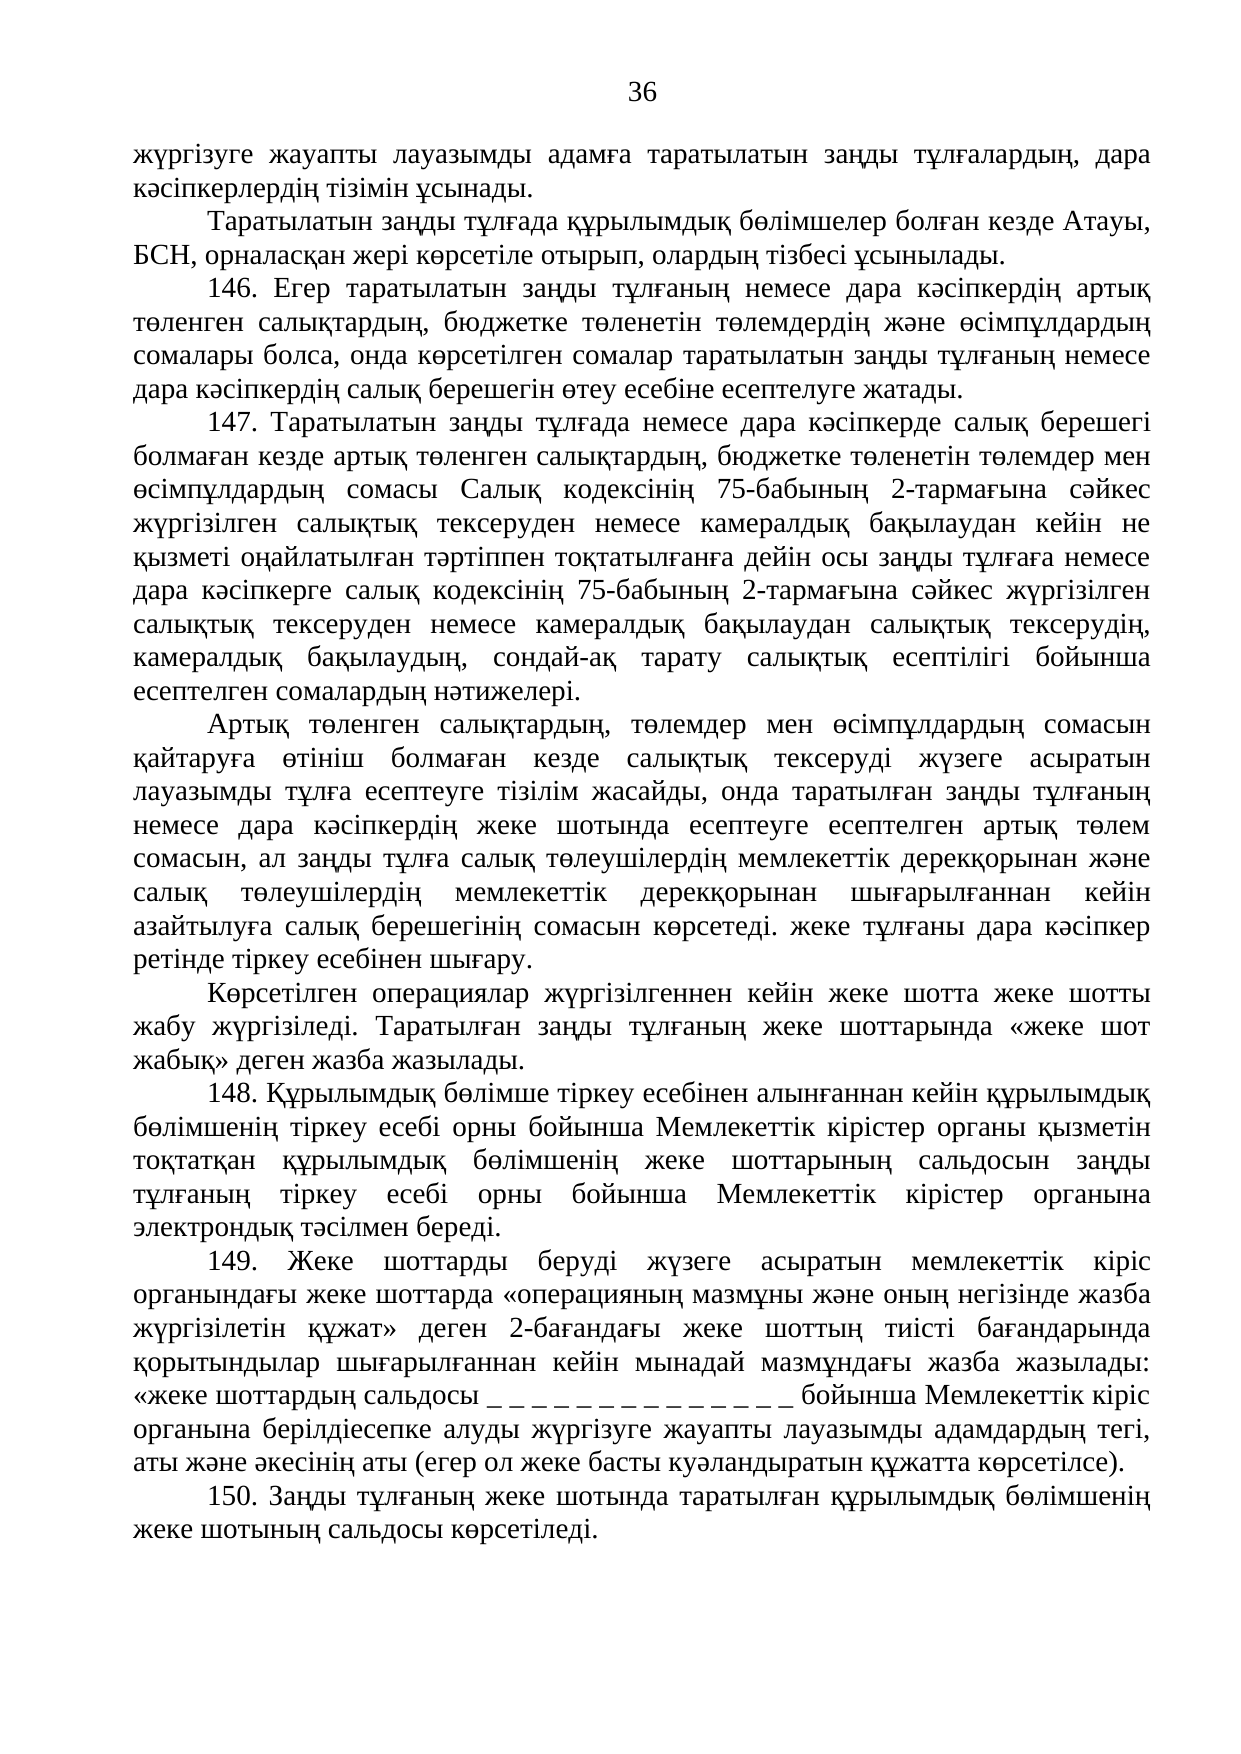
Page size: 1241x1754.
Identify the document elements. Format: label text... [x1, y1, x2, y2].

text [133, 136, 1152, 203]
text Көрсетілген операциялар жүргізілгеннен кейін жеке шотта жеке шотты жабу жүргізіледі. Таратылған заңды тұлғаның жеке шоттарында «жеке шот жабық» деген жазба жазылады. [133, 975, 1152, 1075]
text Артық төленген салықтардың, төлемдер мен өсімпұлдардың сомасын қайтаруға өтініш болмаған кезде салықтық тексеруді жүзеге асыратын лауазымды тұлға есептеуге тізілім жасайды, онда таратылған заңды тұлғаның немесе дара кәсіпкердің жеке шотында есептеуге есептелген артық төлем сомасын, ал заңды тұлға салық төлеушілердің мемлекеттік дерекқорынан және салық төлеушілердің мемлекеттік дерекқорынан шығарылғаннан кейін азайтылуға салық берешегінің сомасын көрсетеді. жеке тұлғаны дара кәсіпкер ретінде тіркеу есебінен шығару. [133, 706, 1152, 975]
text 149. Жеке шоттарды беруді жүзеге асыратын мемлекеттік кіріс органындағы жеке шоттарда «операцияның мазмұны және оның негізінде жазба жүргізілетін құжат» деген 2-бағандағы жеке шоттың тиісті бағандарында қорытындылар шығарылғаннан кейін мынадай мазмұндағы жазба жазылады: «жеке шоттардың сальдосы _ _ _ _ _ _ _ _ _ _ _ _ _ _ бойынша Мемлекеттік кіріс органына берілдіесепке алуды жүргізуге жауапты лауазымды адамдардың тегі, аты және әкесінің аты (егер ол жеке басты куәландыратын құжатта көрсетілсе). [133, 1243, 1152, 1478]
text 148. Құрылымдық бөлімше тіркеу есебінен алынғаннан кейін құрылымдық бөлімшенің тіркеу есебі орны бойынша Мемлекеттік кірістер органы қызметін тоқтатқан құрылымдық бөлімшенің жеке шоттарының сальдосын заңды тұлғаның тіркеу есебі орны бойынша Мемлекеттік кірістер органына электрондық тәсілмен береді. [133, 1075, 1152, 1243]
text 147. Таратылатын заңды тұлғада немесе дара кәсіпкерде салық берешегі болмаған кезде артық төленген салықтардың, бюджетке төленетін төлемдер мен өсімпұлдардың сомасы Салық кодексінің 75-бабының 2-тармағына сәйкес жүргізілген салықтық тексеруден немесе камералдық бақылаудан кейін не қызметі оңайлатылған тәртіппен тоқтатылғанға дейін осы заңды тұлғаға немесе дара кәсіпкерге салық кодексінің 75-бабының 2-тармағына сәйкес жүргізілген салықтық тексеруден немесе камералдық бақылаудан салықтық тексерудің, камералдық бақылаудың, сондай-ақ тарату салықтық есептілігі бойынша есептелген сомалардың нәтижелері. [133, 404, 1152, 706]
text Таратылатын заңды тұлғада құрылымдық бөлімшелер болған кезде Атауы, БСН, орналасқан жері көрсетіле отырып, олардың тізбесі ұсынылады. [133, 203, 1152, 270]
text 146. Егер таратылатын заңды тұлғаның немесе дара кәсіпкердің артық төленген салықтардың, бюджетке төленетін төлемдердің және өсімпұлдардың сомалары болса, онда көрсетілген сомалар таратылатын заңды тұлғаның немесе дара кәсіпкердің салық берешегін өтеу есебіне есептелуге жатады. [133, 270, 1152, 404]
text 150. Заңды тұлғаның жеке шотында таратылған құрылымдық бөлімшенің жеке шотының сальдосы көрсетіледі. [133, 1478, 1152, 1545]
